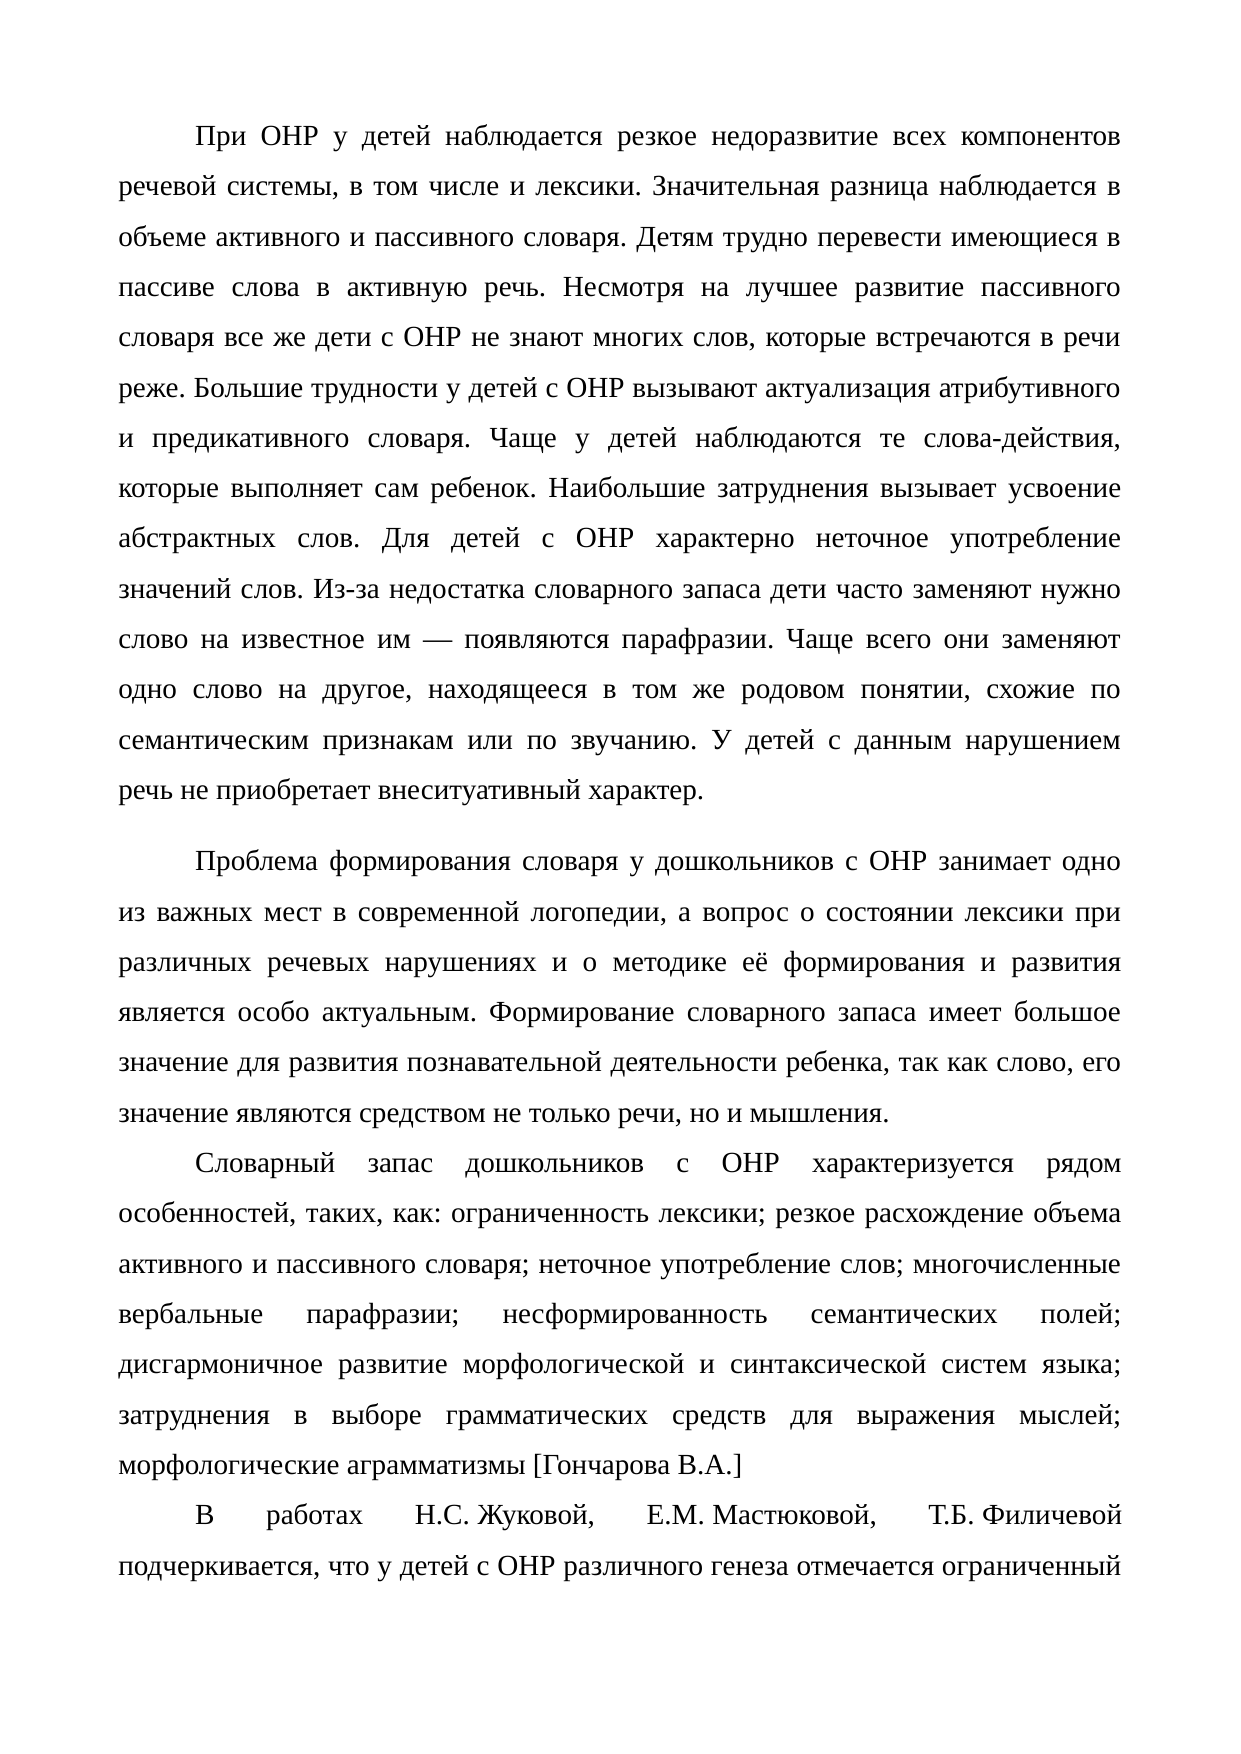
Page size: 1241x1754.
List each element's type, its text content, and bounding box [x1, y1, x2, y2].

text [118, 1497, 1122, 1581]
text При ОНР у детей наблюдается резкое недоразвитие всех компонентов речевой системы, в том числе и лексики. Значительная разница наблюдается в объеме активного и пассивного словаря. Детям трудно перевести имеющиеся в пассиве слова в активную речь. Несмотря на лучшее развитие пассивного словаря все же дети с ОНР не знают многих слов, которые встречаются в речи реже. Большие трудности у детей с ОНР вызывают актуализация атрибутивного и предикативного словаря. Чаще у детей наблюдаются те слова-действия, которые выполняет сам ребенок. Наибольшие затруднения вызывает усвоение абстрактных слов. Для детей с ОНР характерно неточное употребление значений слов. Из-за недостатка словарного запаса дети часто заменяют нужно слово на известное им — появляются парафразии. Чаще всего они заменяют одно слово на другое, находящееся в том же родовом понятии, схожие по семантическим признакам или по звучанию. У детей с данным нарушением речь не приобретает внеситуативный характер. [118, 118, 1122, 806]
text Словарный запас дошкольников с ОНР характеризуется рядом особенностей, таких, как: ограниченность лексики; резкое расхождение объема активного и пассивного словаря; неточное употребление слов; многочисленные вербальные парафразии; несформированность семантических полей; дисгармоничное развитие морфологической и синтаксической систем языка; затруднения в выборе грамматических средств для выражения мыслей; морфологические аграмматизмы [Гончарова В.А.] [118, 1145, 1122, 1481]
text Проблема формирования словаря у дошкольников с ОНР занимает одно из важных мест в современной логопедии, а вопрос о состоянии лексики при различных речевых нарушениях и о методике её формирования и развития является особо актуальным. Формирование словарного запаса имеет большое значение для развития познавательной деятельности ребенка, так как слово, его значение являются средством не только речи, но и мышления. [118, 843, 1122, 1128]
